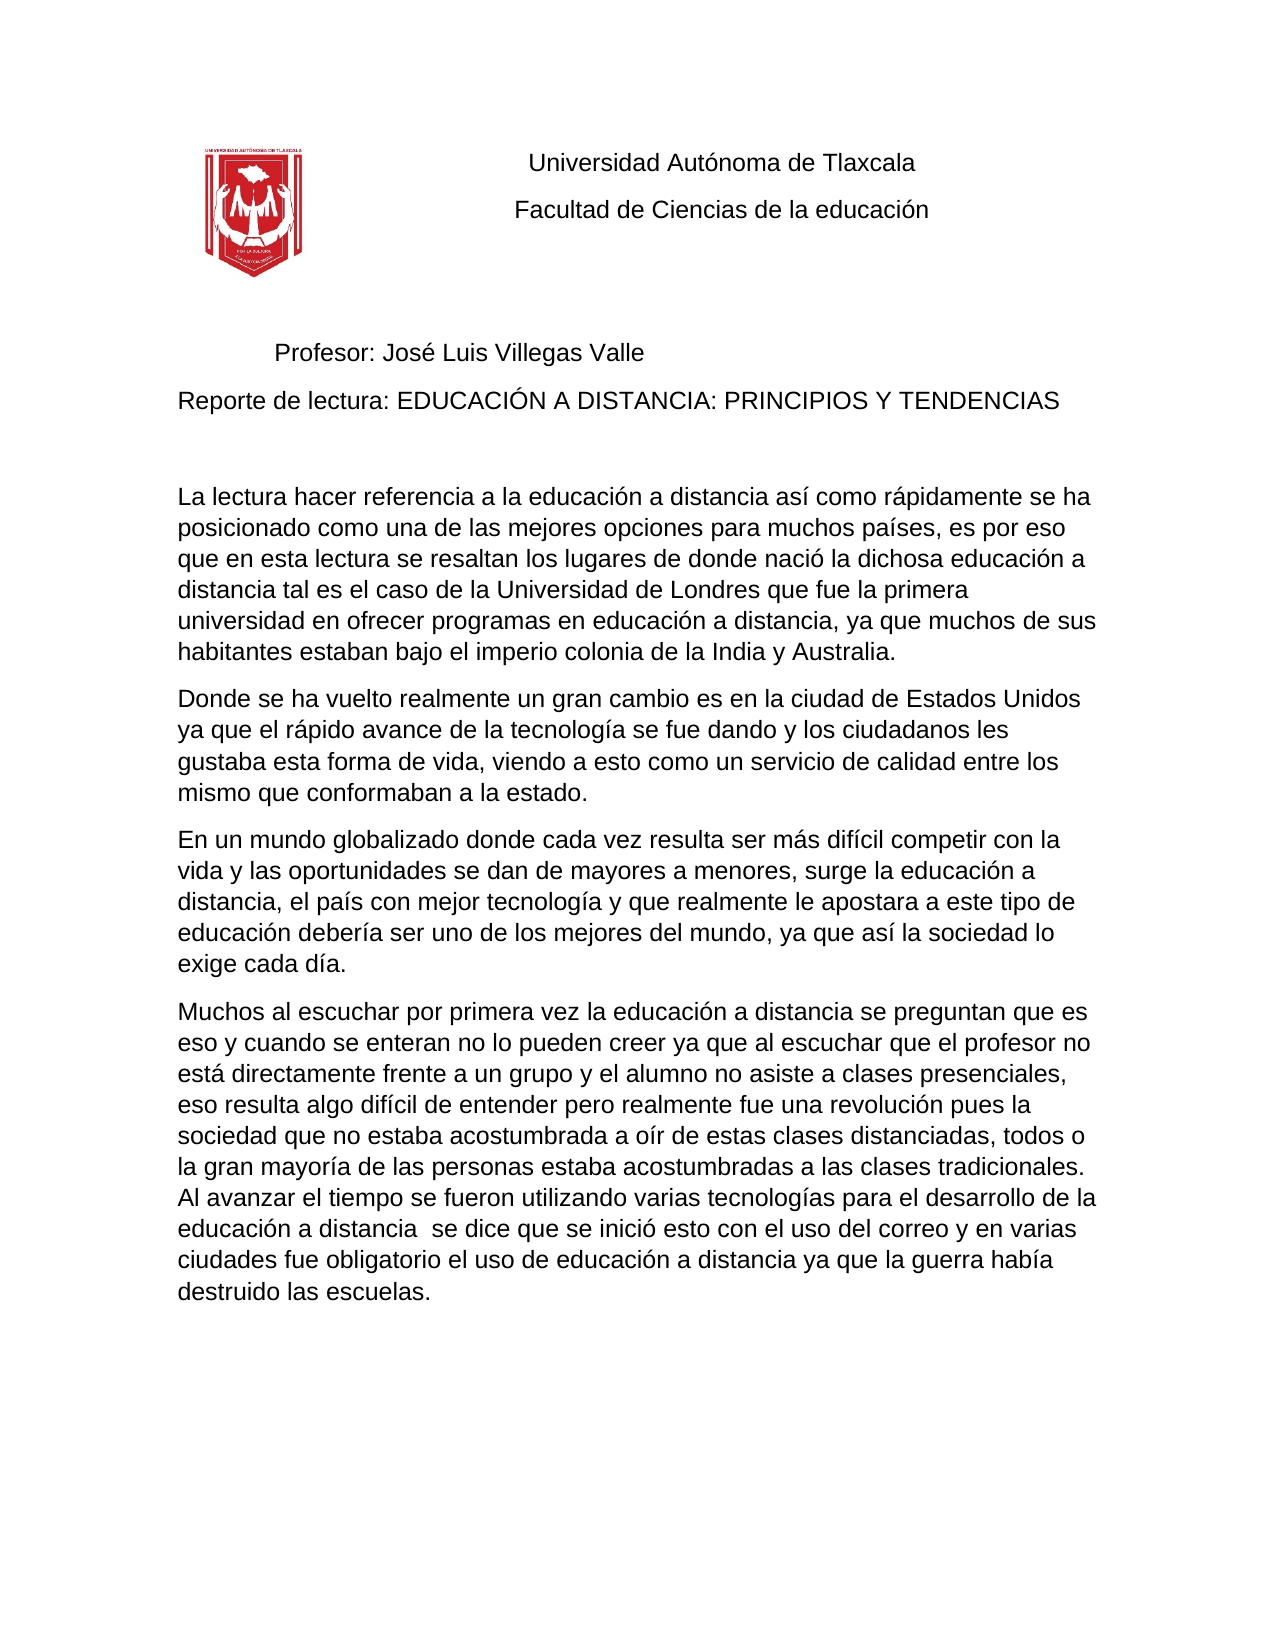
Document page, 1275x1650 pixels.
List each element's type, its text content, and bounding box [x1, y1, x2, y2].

text Reporte de lectura: EDUCACIÓN A DISTANCIA: PRINCIPIOS Y TENDENCIAS [177, 386, 1098, 415]
text Universidad Autónoma de Tlaxcala [328, 148, 1098, 176]
text Donde se ha vuelto realmente un gran cambio es en la ciudad de Estados Unidos ya que el rápido avance de la tecnología se fue dando y los ciudadanos les gustaba esta forma de vida, viendo a esto como un servicio de calidad entre los mismo que conformaban a la estado. [177, 684, 1098, 806]
picture [177, 136, 328, 287]
text La lectura hacer referencia a la educación a distancia así como rápidamente se ha posicionado como una de las mejores opciones para muchos países, es por eso que en esta lectura se resaltan los lugares de donde nació la dichosa educación a distancia tal es el caso de la Universidad de Londres que fue la primera universidad en ofrecer programas en educación a distancia, ya que muchos de sus habitantes estaban bajo el imperio colonia de la India y Australia. [177, 482, 1098, 666]
text Muchos al escuchar por primera vez la educación a distancia se preguntan que es eso y cuando se enteran no lo pueden creer ya que al escuchar que el profesor no está directamente frente a un grupo y el alumno no asiste a clases presenciales, eso resulta algo difícil de entender pero realmente fue una revolución pues la sociedad que no estaba acostumbrada a oír de estas clases distanciadas, todos o la gran mayoría de las personas estaba acostumbradas a las clases tradicionales. Al avanzar el tiempo se fueron utilizando varias tecnologías para el desarrollo de la educación a distancia se dice que se inició esto con el uso del correo y en varias ciudades fue obligatorio el uso de educación a distancia ya que la guerra había destruido las escuelas. [177, 997, 1098, 1305]
text Profesor: José Luis Villegas Valle [177, 338, 1098, 367]
text En un mundo globalizado donde cada vez resulta ser más difícil competir con la vida y las oportunidades se dan de mayores a menores, surge la educación a distancia, el país con mejor tecnología y que realmente le apostara a este tipo de educación debería ser uno de los mejores del mundo, ya que así la sociedad lo exige cada día. [177, 825, 1098, 978]
text Facultad de Ciencias de la educación [328, 195, 1098, 224]
